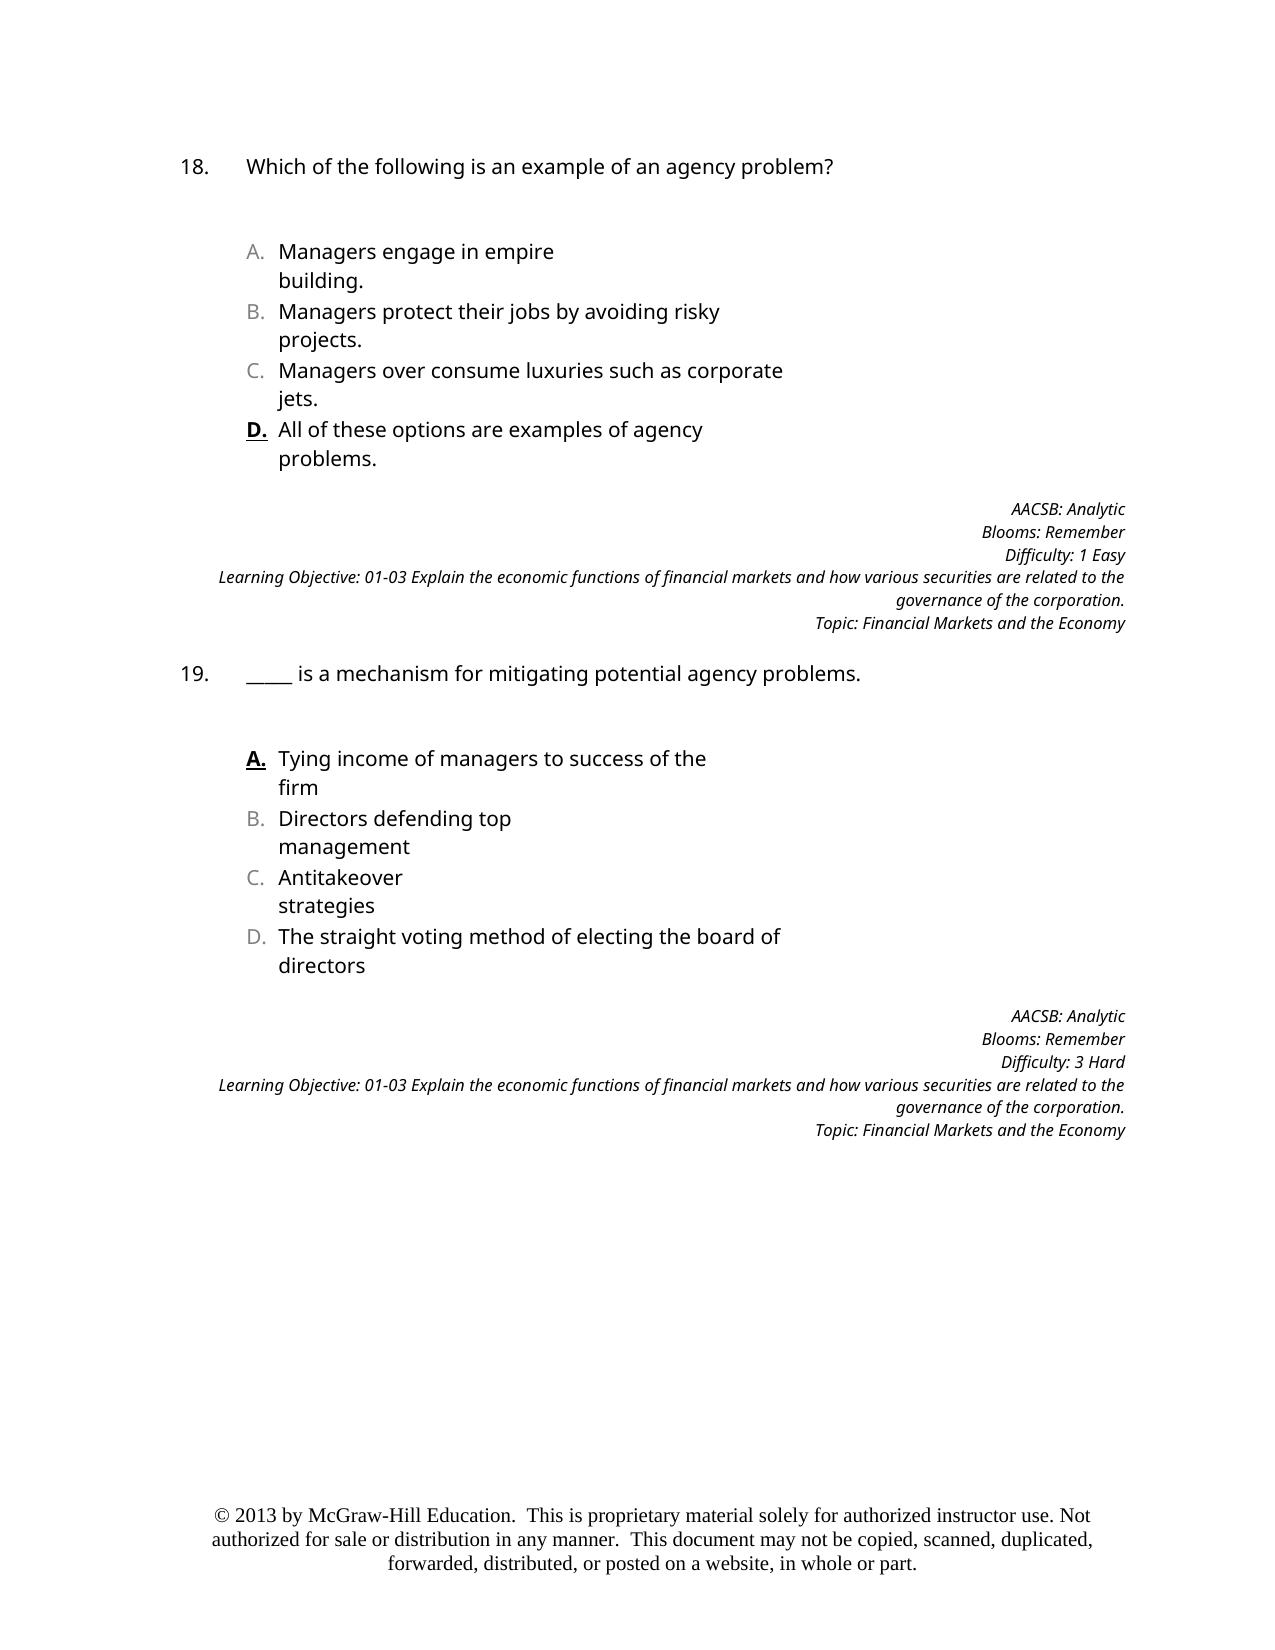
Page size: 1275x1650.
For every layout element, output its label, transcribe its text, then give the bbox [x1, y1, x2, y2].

table_header _____ is a mechanism for mitigating potential agency problems. [246, 660, 1125, 979]
table_header AACSB: Analytic Blooms: Remember Difficulty: 1 Easy Learning Objective: 01-03 Explain the economic functions of financial markets and how various securities are related to the governance of the corporation. Topic: Financial Markets and the Economy [180, 498, 1125, 657]
table_header 18. [180, 153, 246, 472]
table_header 19. [180, 660, 246, 979]
table_header AACSB: Analytic Blooms: Remember Difficulty: 3 Hard Learning Objective: 01-03 Explain the economic functions of financial markets and how various securities are related to the governance of the corporation. Topic: Financial Markets and the Economy [180, 1005, 1125, 1164]
table_header Which of the following is an example of an agency problem? [246, 153, 1125, 472]
